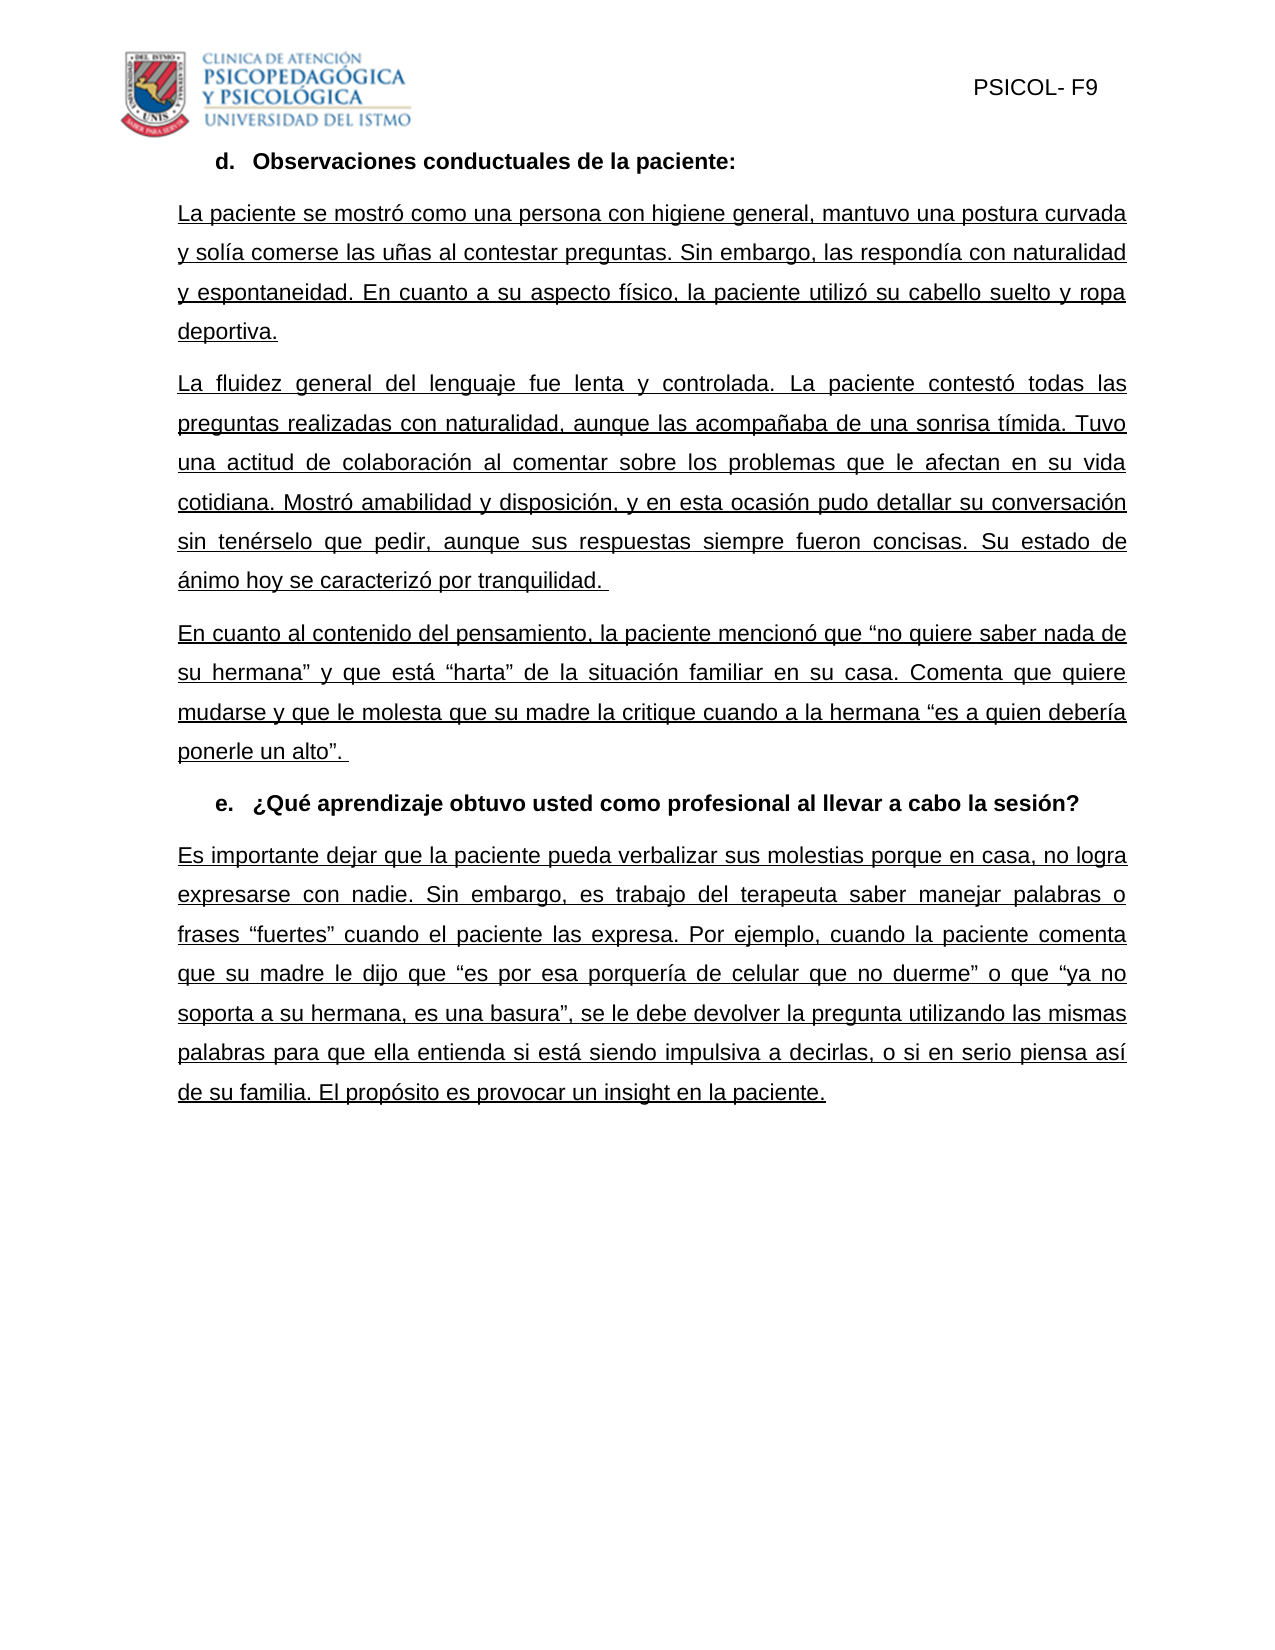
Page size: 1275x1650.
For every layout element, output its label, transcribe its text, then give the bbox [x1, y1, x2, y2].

list Observaciones conductuales de la paciente: [215, 148, 1127, 174]
text La fluidez general del lenguaje fue lenta y controlada. La paciente contestó todas las preguntas realizadas con naturalidad, aunque las acompañaba de una sonrisa tímida. Tuvo una actitud de colaboración al comentar sobre los problemas que le afectan en su vida cotidiana. Mostró amabilidad y disposición, y en esta ocasión pudo detallar su conversación sin tenérselo que pedir, aunque sus respuestas siempre fueron concisas. Su estado de ánimo hoy se caracterizó por tranquilidad. [177, 552, 1127, 594]
text La fluidez general del lenguaje fue lenta y controlada. La paciente contestó todas las preguntas realizadas con naturalidad, aunque las acompañaba de una sonrisa tímida. Tuvo una actitud de colaboración al comentar sobre los problemas que le afectan en su vida cotidiana. Mostró amabilidad y disposición, y en esta ocasión pudo detallar su conversación sin tenérselo que pedir, aunque sus respuestas siempre fueron concisas. Su estado de ánimo hoy se caracterizó por tranquilidad. [177, 512, 1127, 551]
picture [65, 20, 437, 148]
text La fluidez general del lenguaje fue lenta y controlada. La paciente contestó todas las preguntas realizadas con naturalidad, aunque las acompañaba de una sonrisa tímida. Tuvo una actitud de colaboración al comentar sobre los problemas que le afectan en su vida cotidiana. Mostró amabilidad y disposición, y en esta ocasión pudo detallar su conversación sin tenérselo que pedir, aunque sus respuestas siempre fueron concisas. Su estado de ánimo hoy se caracterizó por tranquilidad. [177, 394, 1127, 432]
text Es importante dejar que la paciente pueda verbalizar sus molestias porque en casa, no logra expresarse con nadie. Sin embargo, es trabajo del terapeuta saber manejar palabras o frases “fuertes” cuando el paciente las expresa. Por ejemplo, cuando la paciente comenta que su madre le dijo que “es por esa porquería de celular que no duerme” o que “ya no soporta a su hermana, es una basura”, se le debe devolver la pregunta utilizando las mismas palabras para que ella entienda si está siendo impulsiva a decirlas, o si en serio piensa así de su familia. El propósito es provocar un insight en la paciente. [177, 984, 1127, 1023]
text En cuanto al contenido del pensamiento, la paciente mencionó que “no quiere saber nada de su hermana” y que está “harta” de la situación familiar en su casa. Comenta que quiere mudarse y que le molesta que su madre la critique cuando a la hermana “es a quien debería ponerle un alto”. [177, 619, 1127, 642]
list ¿Qué aprendizaje obtuvo usted como profesional al llevar a cabo la sesión? [215, 790, 1127, 816]
text Es importante dejar que la paciente pueda verbalizar sus molestias porque en casa, no logra expresarse con nadie. Sin embargo, es trabajo del terapeuta saber manejar palabras o frases “fuertes” cuando el paciente las expresa. Por ejemplo, cuando la paciente comenta que su madre le dijo que “es por esa porquería de celular que no duerme” o que “ya no soporta a su hermana, es una basura”, se le debe devolver la pregunta utilizando las mismas palabras para que ella entienda si está siendo impulsiva a decirlas, o si en serio piensa así de su familia. El propósito es provocar un insight en la paciente. [177, 866, 1127, 944]
text La paciente se mostró como una persona con higiene general, mantuvo una postura curvada y solía comerse las uñas al contestar preguntas. Sin embargo, las respondía con naturalidad y espontaneidad. En cuanto a su aspecto físico, la paciente utilizó su cabello suelto y ropa deportiva. [177, 224, 1127, 262]
text En cuanto al contenido del pensamiento, la paciente mencionó que “no quiere saber nada de su hermana” y que está “harta” de la situación familiar en su casa. Comenta que quiere mudarse y que le molesta que su madre la critique cuando a la hermana “es a quien debería ponerle un alto”. [177, 643, 1127, 682]
text La paciente se mostró como una persona con higiene general, mantuvo una postura curvada y solía comerse las uñas al contestar preguntas. Sin embargo, las respondía con naturalidad y espontaneidad. En cuanto a su aspecto físico, la paciente utilizó su cabello suelto y ropa deportiva. [177, 263, 1127, 344]
text La paciente se mostró como una persona con higiene general, mantuvo una postura curvada y solía comerse las uñas al contestar preguntas. Sin embargo, las respondía con naturalidad y espontaneidad. En cuanto a su aspecto físico, la paciente utilizó su cabello suelto y ropa deportiva. [177, 200, 1127, 223]
text La fluidez general del lenguaje fue lenta y controlada. La paciente contestó todas las preguntas realizadas con naturalidad, aunque las acompañaba de una sonrisa tímida. Tuvo una actitud de colaboración al comentar sobre los problemas que le afectan en su vida cotidiana. Mostró amabilidad y disposición, y en esta ocasión pudo detallar su conversación sin tenérselo que pedir, aunque sus respuestas siempre fueron concisas. Su estado de ánimo hoy se caracterizó por tranquilidad. [177, 433, 1127, 511]
text En cuanto al contenido del pensamiento, la paciente mencionó que “no quiere saber nada de su hermana” y que está “harta” de la situación familiar en su casa. Comenta que quiere mudarse y que le molesta que su madre la critique cuando a la hermana “es a quien debería ponerle un alto”. [177, 683, 1127, 721]
text En cuanto al contenido del pensamiento, la paciente mencionó que “no quiere saber nada de su hermana” y que está “harta” de la situación familiar en su casa. Comenta que quiere mudarse y que le molesta que su madre la critique cuando a la hermana “es a quien debería ponerle un alto”. [177, 722, 1127, 764]
text Es importante dejar que la paciente pueda verbalizar sus molestias porque en casa, no logra expresarse con nadie. Sin embargo, es trabajo del terapeuta saber manejar palabras o frases “fuertes” cuando el paciente las expresa. Por ejemplo, cuando la paciente comenta que su madre le dijo que “es por esa porquería de celular que no duerme” o que “ya no soporta a su hermana, es una basura”, se le debe devolver la pregunta utilizando las mismas palabras para que ella entienda si está siendo impulsiva a decirlas, o si en serio piensa así de su familia. El propósito es provocar un insight en la paciente. [177, 1063, 1127, 1105]
